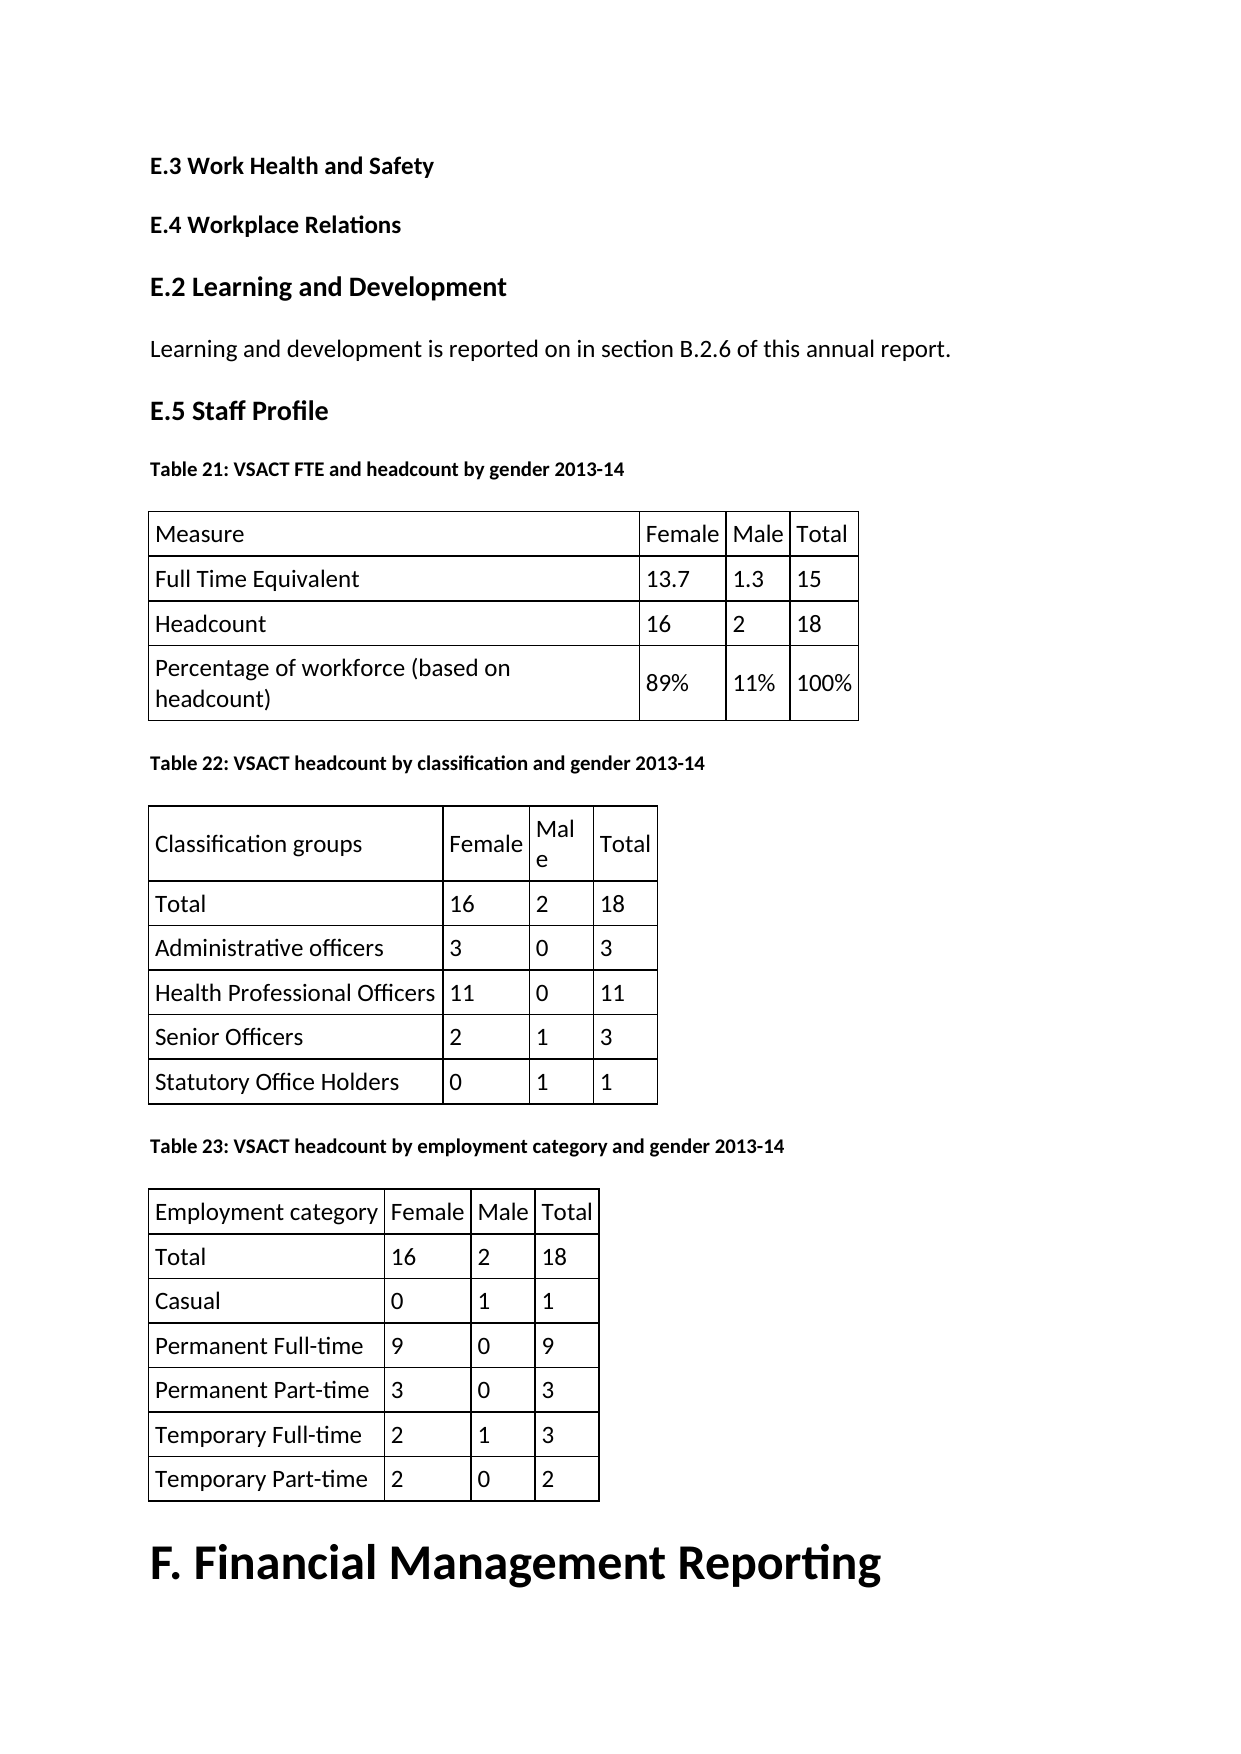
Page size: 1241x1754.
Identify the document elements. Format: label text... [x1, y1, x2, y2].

table_cell 89% [640, 646, 725, 719]
table_cell 2 [444, 1015, 529, 1058]
table_cell 3 [594, 926, 657, 969]
table_cell 18 [594, 882, 657, 924]
table_header Total [536, 1190, 598, 1233]
table_cell 3 [385, 1368, 470, 1411]
table_cell Total [149, 882, 442, 924]
table_header Male [530, 807, 593, 880]
table_cell 11 [594, 971, 657, 1014]
table_cell 2 [385, 1413, 470, 1456]
table_cell Administrative officers [149, 926, 442, 969]
table_cell 0 [530, 971, 593, 1014]
table_cell 0 [472, 1368, 534, 1411]
table_header Measure [149, 512, 639, 555]
table_cell 2 [385, 1457, 470, 1500]
table_header Female [385, 1190, 470, 1233]
table_cell 9 [536, 1324, 598, 1367]
text E.3 Work Health and Safety [150, 150, 1090, 181]
table_cell Full Time Equivalent [149, 557, 639, 600]
table_cell 3 [594, 1015, 657, 1058]
table_cell Percentage of workforce (based on headcount) [149, 646, 639, 719]
table_header Male [727, 512, 789, 555]
table_cell 0 [444, 1060, 529, 1103]
table_header Total [594, 807, 657, 880]
table_cell 1 [536, 1279, 598, 1322]
subtitle Table 23: VSACT headcount by employment category and gender 2013-14 [150, 1134, 1090, 1159]
table_cell 18 [536, 1235, 598, 1277]
table_cell 0 [472, 1457, 534, 1500]
subtitle Table 21: VSACT FTE and headcount by gender 2013-14 [150, 456, 1090, 482]
subtitle E.2 Learning and Development [150, 269, 1090, 304]
table_cell Permanent Part-time [149, 1368, 384, 1411]
subtitle Table 22: VSACT headcount by classification and gender 2013-14 [150, 750, 1090, 776]
table_cell 1 [472, 1413, 534, 1456]
table_cell 16 [444, 882, 529, 924]
table_cell 2 [472, 1235, 534, 1277]
table_cell Headcount [149, 602, 639, 644]
table_header Female [444, 807, 529, 880]
table_cell Total [149, 1235, 384, 1277]
table_cell Statutory Office Holders [149, 1060, 442, 1103]
text E.4 Workplace Relations [150, 210, 1090, 240]
table_cell 0 [385, 1279, 470, 1322]
table_cell 1 [472, 1279, 534, 1322]
table_header Male [472, 1190, 534, 1233]
table_cell Temporary Full-time [149, 1413, 384, 1456]
table_header Classification groups [149, 807, 442, 880]
table_cell 1 [530, 1015, 593, 1058]
table_cell Temporary Part-time [149, 1457, 384, 1500]
table_cell 0 [472, 1324, 534, 1367]
table_cell 9 [385, 1324, 470, 1367]
table_header Female [640, 512, 725, 555]
text Learning and development is reported on in section B.2.6 of this annual report. [150, 333, 1090, 363]
table_cell 16 [385, 1235, 470, 1277]
table_cell 3 [536, 1368, 598, 1411]
table_cell Senior Officers [149, 1015, 442, 1058]
table_cell 11 [444, 971, 529, 1014]
table_cell 1 [594, 1060, 657, 1103]
table_cell 100% [791, 646, 858, 719]
table_cell 16 [640, 602, 725, 644]
subtitle E.5 Staff Profile [150, 393, 1090, 427]
table_cell 1 [530, 1060, 593, 1103]
table_cell 3 [536, 1413, 598, 1456]
table_cell 13.7 [640, 557, 725, 600]
table_cell 11% [727, 646, 789, 719]
table_cell 2 [727, 602, 789, 644]
table_cell 18 [791, 602, 858, 644]
table_header Total [791, 512, 858, 555]
table_cell 1.3 [727, 557, 789, 600]
subtitle F. Financial Management Reporting [150, 1531, 1090, 1592]
table_cell Casual [149, 1279, 384, 1322]
table_cell 15 [791, 557, 858, 600]
table_cell Permanent Full-time [149, 1324, 384, 1367]
table_cell 3 [444, 926, 529, 969]
table_cell Health Professional Officers [149, 971, 442, 1014]
table_cell 2 [536, 1457, 598, 1500]
table_cell 0 [530, 926, 593, 969]
table_header Employment category [149, 1190, 384, 1233]
table_cell 2 [530, 882, 593, 924]
